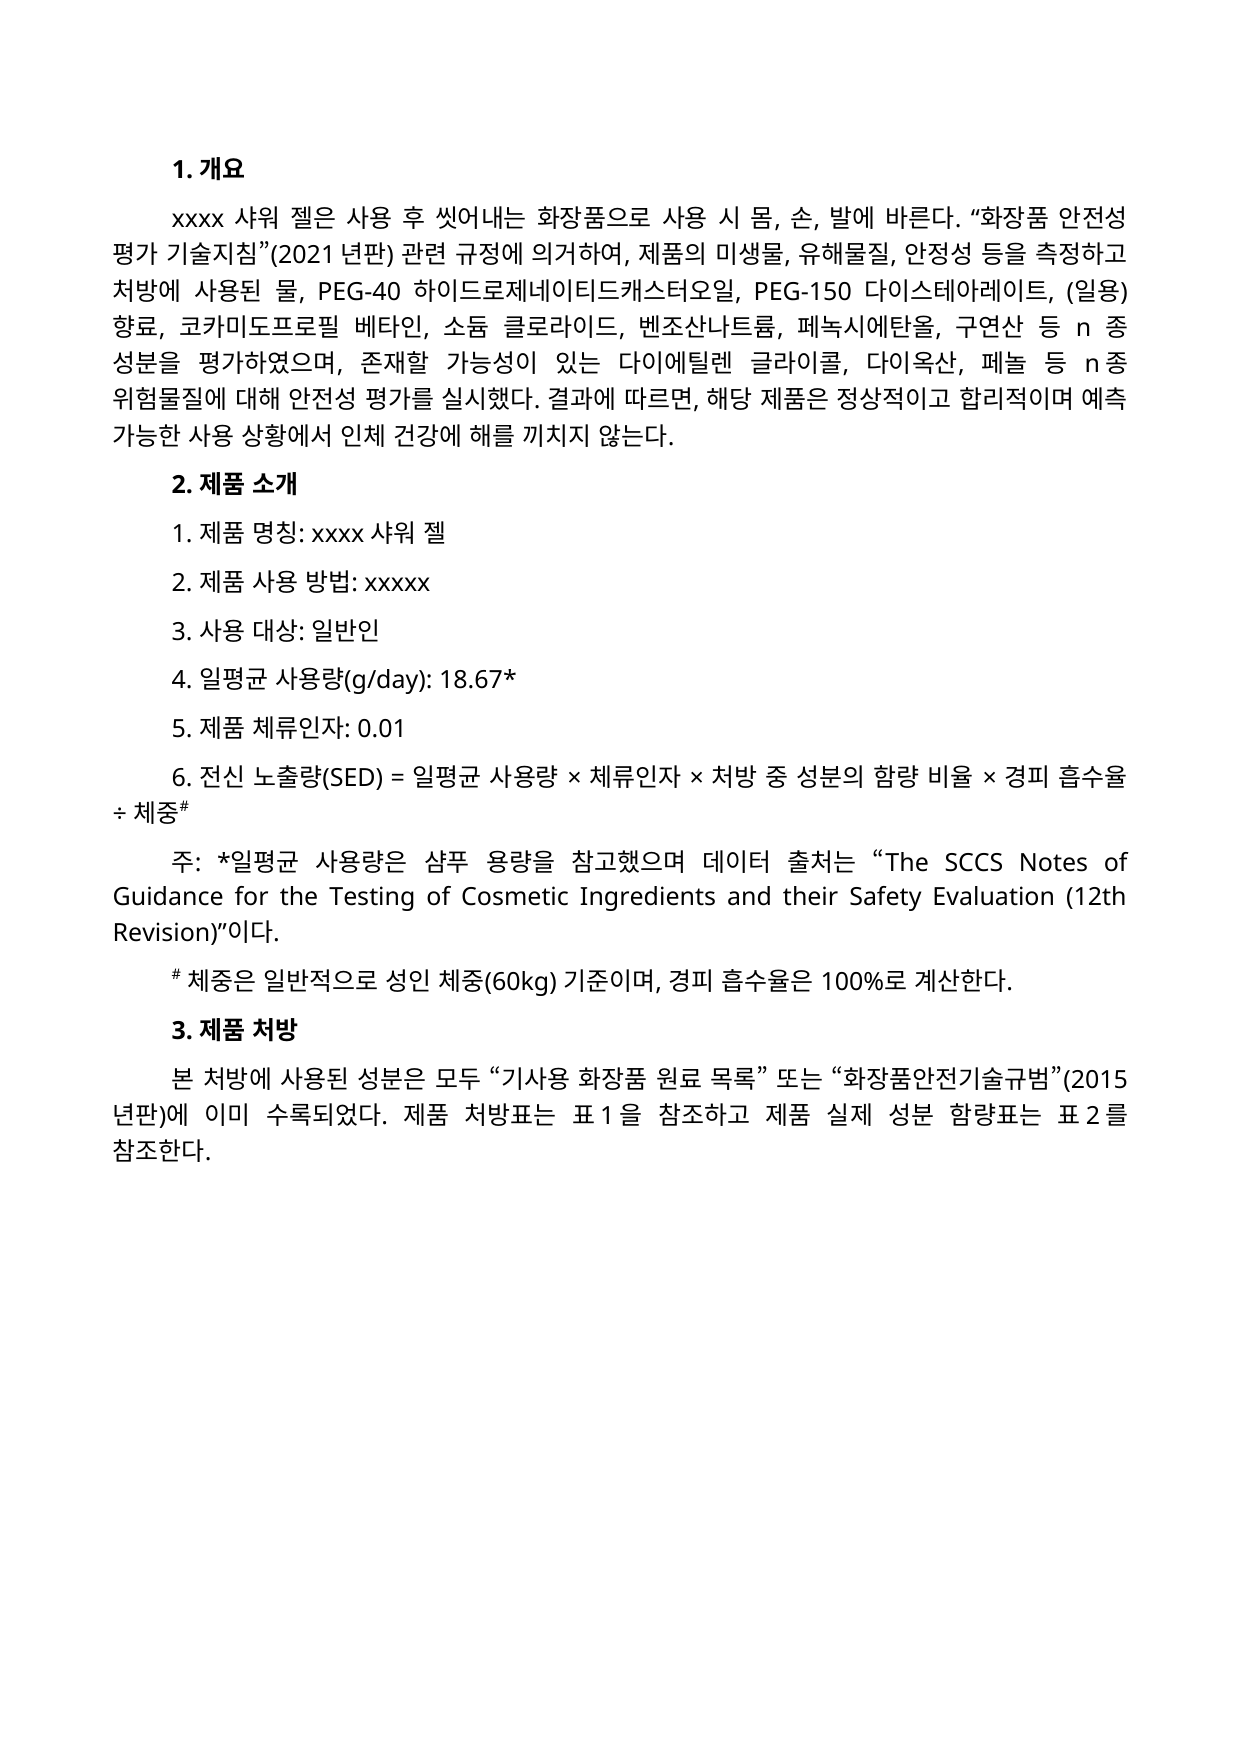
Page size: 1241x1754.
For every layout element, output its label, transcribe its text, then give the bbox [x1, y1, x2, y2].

list 제품 소개 [112, 465, 1128, 501]
list 일평균 사용량(g/day): 18.67* [112, 660, 1128, 696]
list 사용 대상: 일반인 [112, 611, 1128, 647]
list 제품 처방 [112, 1010, 1128, 1047]
text # 체중은 일반적으로 성인 체중(60kg) 기준이며, 경피 흡수율은 100%로 계산한다. [112, 962, 1128, 998]
text xxxx 샤워 젤은 사용 후 씻어내는 화장품으로 사용 시 몸, 손, 발에 바른다. “화장품 안전성 평가 기술지침”(2021년판) 관련 규정에 의거하여, 제품의 미생물, 유해물질, 안정성 등을 측정하고 처방에 사용된 물, PEG-40 하이드로제네이티드캐스터오일, PEG-150 다이스테아레이트, (일용)향료, 코카미도프로필 베타인, 소듐 클로라이드, 벤조산나트륨, 페녹시에탄올, 구연산 등 n 종 성분을 평가하였으며, 존재할 가능성이 있는 다이에틸렌 글라이콜, 다이옥산, 페놀 등 n종 위험물질에 대해 안전성 평가를 실시했다. 결과에 따르면, 해당 제품은 정상적이고 합리적이며 예측 가능한 사용 상황에서 인체 건강에 해를 끼치지 않는다. [112, 199, 1128, 452]
list 개요 [112, 150, 1128, 186]
text 본 처방에 사용된 성분은 모두 “기사용 화장품 원료 목록” 또는 “화장품안전기술규범”(2015년판)에 이미 수록되었다. 제품 처방표는 표1을 참조하고 제품 실제 성분 함량표는 표2를 참조한다. [112, 1059, 1128, 1168]
list 제품 사용 방법: xxxxx [112, 562, 1128, 599]
list 제품 체류인자: 0.01 [112, 709, 1128, 745]
list 제품 명칭: xxxx 샤워 젤 [112, 514, 1128, 550]
list 전신 노출량(SED) = 일평균 사용량 × 체류인자 × 처방 중 성분의 함량 비율 × 경피 흡수율 ÷ 체중# [112, 757, 1128, 830]
text 주: *일평균 사용량은 샴푸 용량을 참고했으며 데이터 출처는 “The SCCS Notes of Guidance for the Testing of Cosmetic Ingredients and their Safety Evaluation (12th Revision)”이다. [112, 842, 1128, 949]
